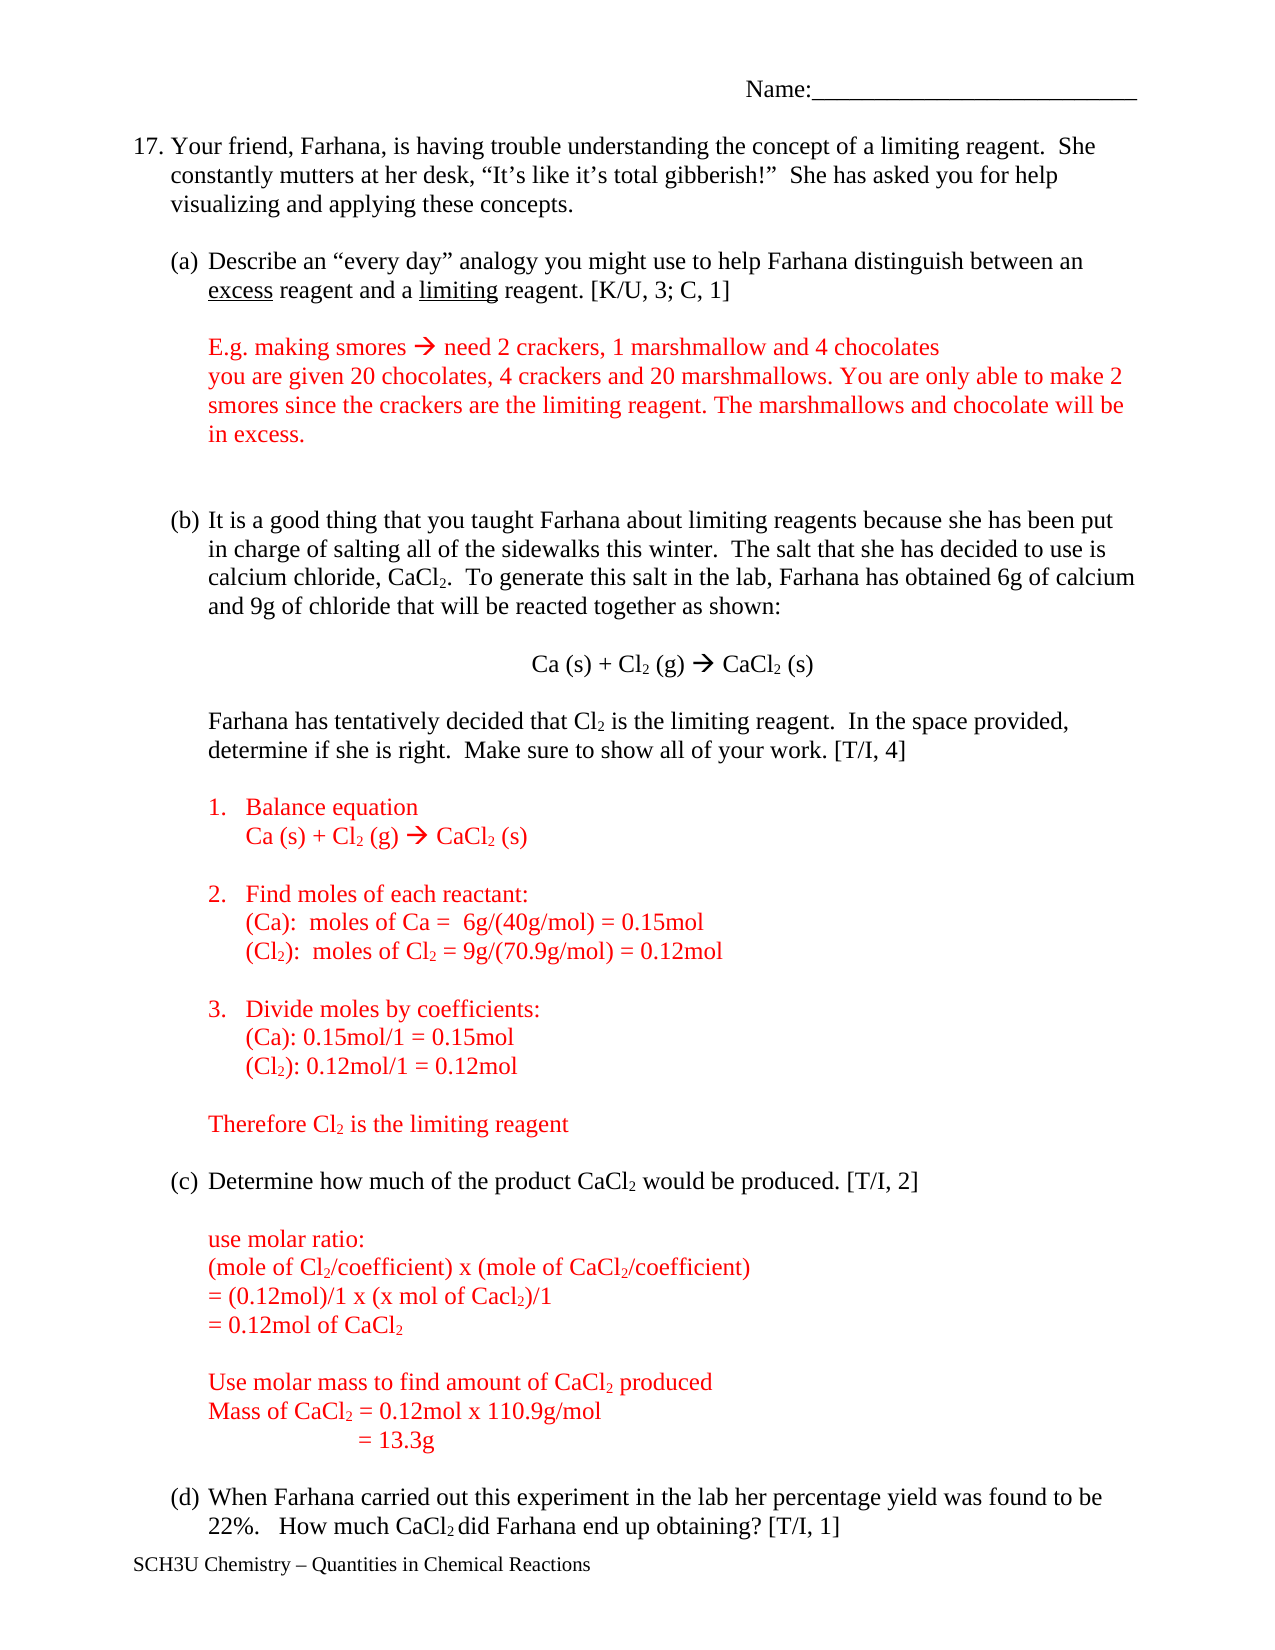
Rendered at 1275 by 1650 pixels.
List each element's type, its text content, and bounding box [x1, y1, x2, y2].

text Therefore Cl2 is the limiting reagent [133, 1109, 1137, 1137]
list It is a good thing that you taught Farhana about limiting reagents because she has been put in charge of salting all of the sidewalks this winter. The salt that she has decided to use is calcium chloride, CaCl2. To generate this salt in the lab, Farhana has obtained 6g of calcium and 9g of chloride that will be reacted together as shown: [170, 505, 1137, 620]
list Find moles of each reactant: [208, 879, 1137, 907]
text Use molar mass to find amount of CaCl2 produced [133, 1367, 1137, 1396]
list (Cl2): 0.12mol/1 = 0.12mol [245, 1051, 1137, 1080]
text Mass of CaCl2 = 0.12mol x 110.9g/mol [133, 1396, 1137, 1425]
list Determine how much of the product CaCl2 would be produced. [T/I, 2] [170, 1166, 1137, 1195]
list (Ca): 0.15mol/1 = 0.15mol [245, 1022, 1137, 1051]
list you are given 20 chocolates, 4 crackers and 20 marshmallows. You are only able to make 2 smores since the crackers are the limiting reagent. The marshmallows and chocolate will be in excess. [208, 361, 1137, 447]
list (Ca): moles of Ca = 6g/(40g/mol) = 0.15mol [245, 907, 1137, 936]
list Balance equation [208, 792, 1137, 821]
list (Cl2): moles of Cl2 = 9g/(70.9g/mol) = 0.12mol [245, 936, 1137, 965]
text = 13.3g [133, 1425, 1137, 1454]
list Ca (s) + Cl2 (g) CaCl2 (s) [208, 649, 1137, 677]
list Describe an “every day” analogy you might use to help Farhana distinguish between an excess reagent and a limiting reagent. [K/U, 3; C, 1] [170, 246, 1137, 304]
list Divide moles by coefficients: [208, 994, 1137, 1022]
list Your friend, Farhana, is having trouble understanding the concept of a limiting reagent. She constantly mutters at her desk, “It’s like it’s total gibberish!” She has asked you for help visualizing and applying these concepts. [133, 131, 1137, 217]
list E.g. making smores need 2 crackers, 1 marshmallow and 4 chocolates [208, 332, 1137, 361]
text = 0.12mol of CaCl2 [133, 1310, 1137, 1339]
text use molar ratio: [133, 1224, 1137, 1252]
list Farhana has tentatively decided that Cl2 is the limiting reagent. In the space provided, determine if she is right. Make sure to show all of your work. [T/I, 4] [208, 706, 1137, 764]
list Ca (s) + Cl2 (g) CaCl2 (s) [245, 821, 1137, 850]
list When Farhana carried out this experiment in the lab her percentage yield was found to be 22%. How much CaCl2 did Farhana end up obtaining? [T/I, 1] [170, 1482, 1137, 1540]
text (mole of Cl2/coefficient) x (mole of CaCl2/coefficient) [133, 1252, 1137, 1281]
text = (0.12mol)/1 x (x mol of Cacl2)/1 [133, 1281, 1137, 1310]
